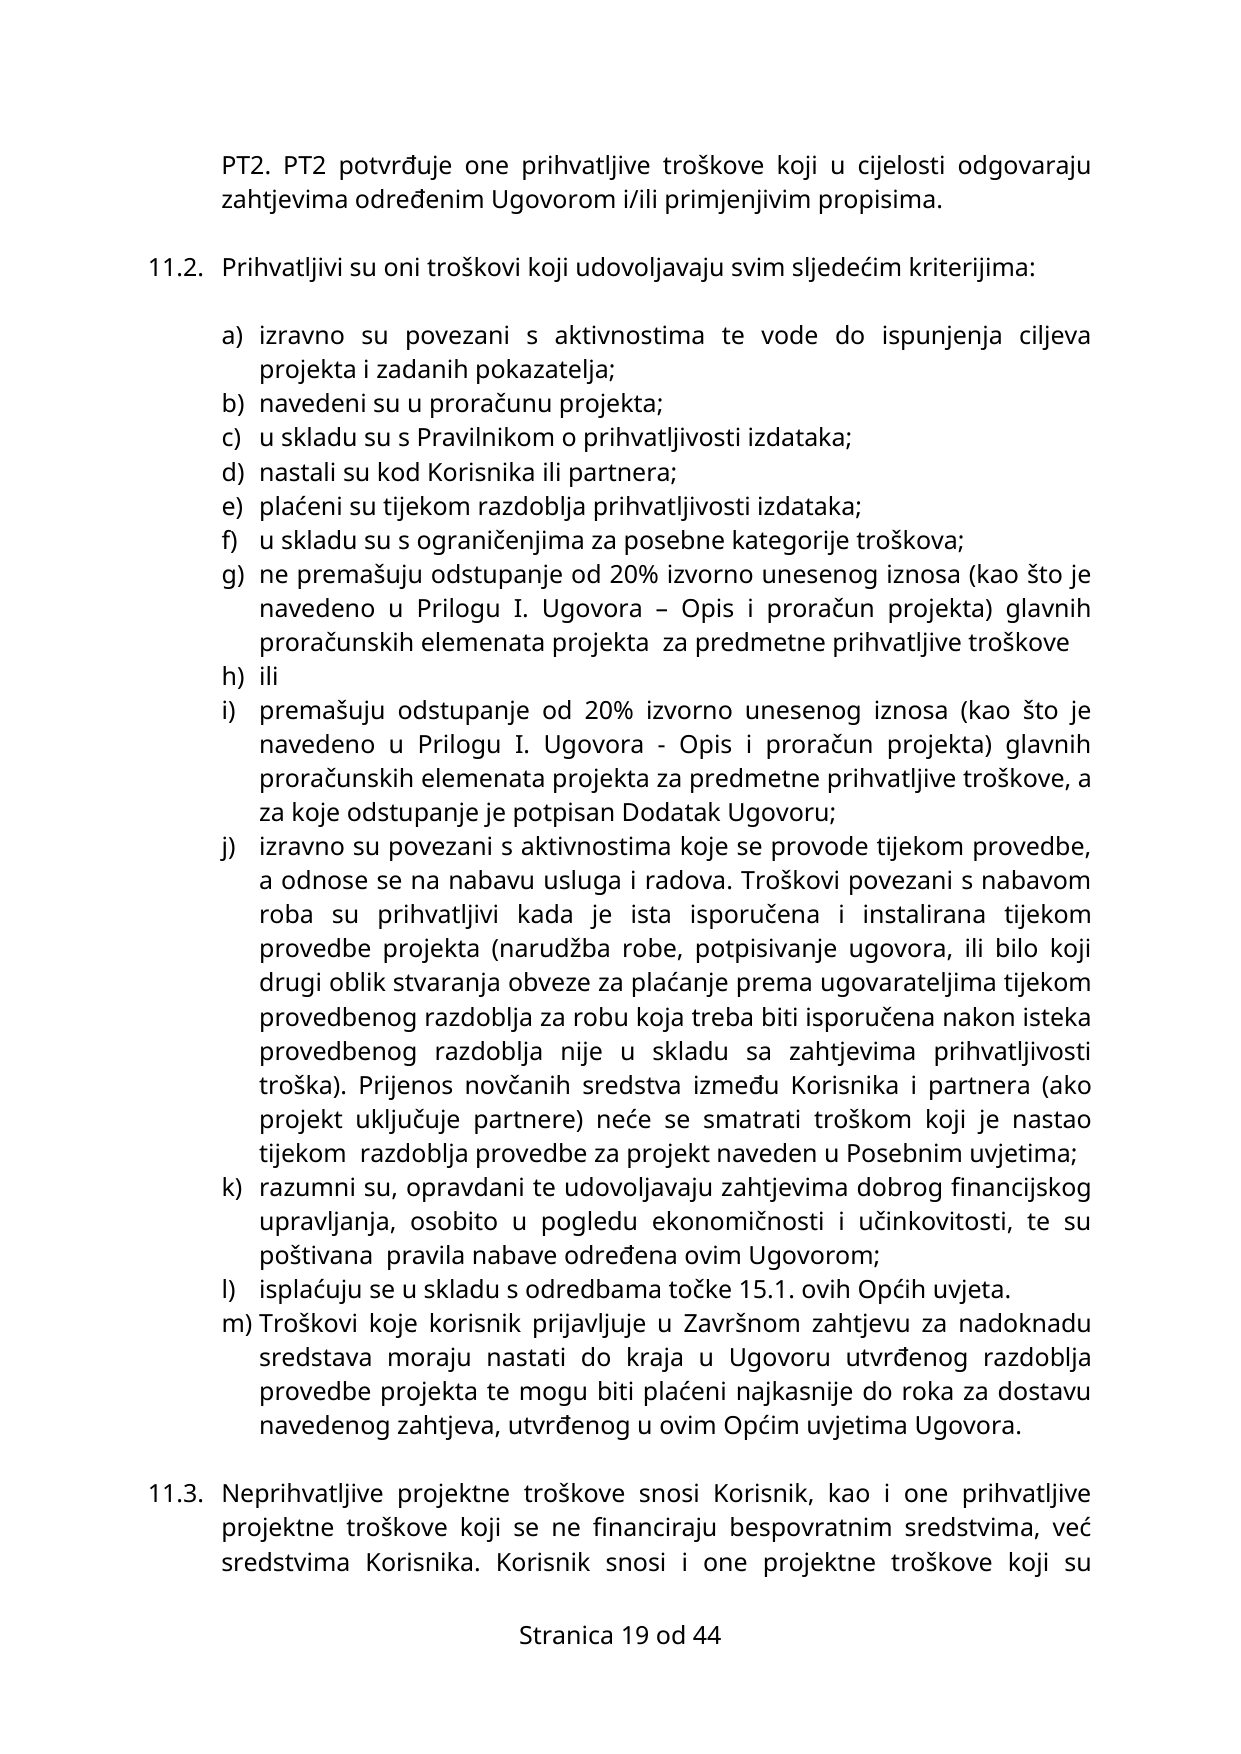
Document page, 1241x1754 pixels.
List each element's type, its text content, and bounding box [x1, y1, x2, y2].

list navedeni su u proračunu projekta; [221, 386, 1093, 420]
list Troškovi koje korisnik prijavljuje u Završnom zahtjevu za nadoknadu sredstava moraju nastati do kraja u Ugovoru utvrđenog razdoblja provedbe projekta te mogu biti plaćeni najkasnije do roka za dostavu navedenog zahtjeva, utvrđenog u ovim Općim uvjetima Ugovora. [221, 1306, 1093, 1442]
list ne premašuju odstupanje od 20% izvorno unesenog iznosa (kao što je navedeno u Prilogu I. Ugovora – Opis i proračun projekta) glavnih proračunskih elemenata projekta za predmetne prihvatljive troškove [221, 556, 1093, 658]
list isplaćuju se u skladu s odredbama točke 15.1. ovih Općih uvjeta. [221, 1272, 1093, 1306]
text 11.2. Prihvatljivi su oni troškovi koji udovoljavaju svim sljedećim kriterijima: [148, 250, 1093, 284]
list u skladu su s ograničenjima za posebne kategorije troškova; [221, 522, 1093, 556]
list ili [221, 658, 1093, 693]
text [148, 148, 1093, 216]
list nastali su kod Korisnika ili partnera; [221, 454, 1093, 488]
list premašuju odstupanje od 20% izvorno unesenog iznosa (kao što je navedeno u Prilogu I. Ugovora - Opis i proračun projekta) glavnih proračunskih elemenata projekta za predmetne prihvatljive troškove, a za koje odstupanje je potpisan Dodatak Ugovoru; [221, 693, 1093, 829]
list izravno su povezani s aktivnostima te vode do ispunjenja ciljeva projekta i zadanih pokazatelja; [221, 318, 1093, 386]
list razumni su, opravdani te udovoljavaju zahtjevima dobrog financijskog upravljanja, osobito u pogledu ekonomičnosti i učinkovitosti, te su poštivana pravila nabave određena ovim Ugovorom; [221, 1169, 1093, 1272]
list plaćeni su tijekom razdoblja prihvatljivosti izdataka; [221, 488, 1093, 522]
list u skladu su s Pravilnikom o prihvatljivosti izdataka; [221, 420, 1093, 454]
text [148, 1476, 1093, 1578]
list izravno su povezani s aktivnostima koje se provode tijekom provedbe, a odnose se na nabavu usluga i radova. Troškovi povezani s nabavom roba su prihvatljivi kada je ista isporučena i instalirana tijekom provedbe projekta (narudžba robe, potpisivanje ugovora, ili bilo koji drugi oblik stvaranja obveze za plaćanje prema ugovarateljima tijekom provedbenog razdoblja za robu koja treba biti isporučena nakon isteka provedbenog razdoblja nije u skladu sa zahtjevima prihvatljivosti troška). Prijenos novčanih sredstva između Korisnika i partnera (ako projekt uključuje partnere) neće se smatrati troškom koji je nastao tijekom razdoblja provedbe za projekt naveden u Posebnim uvjetima; [221, 829, 1093, 1169]
